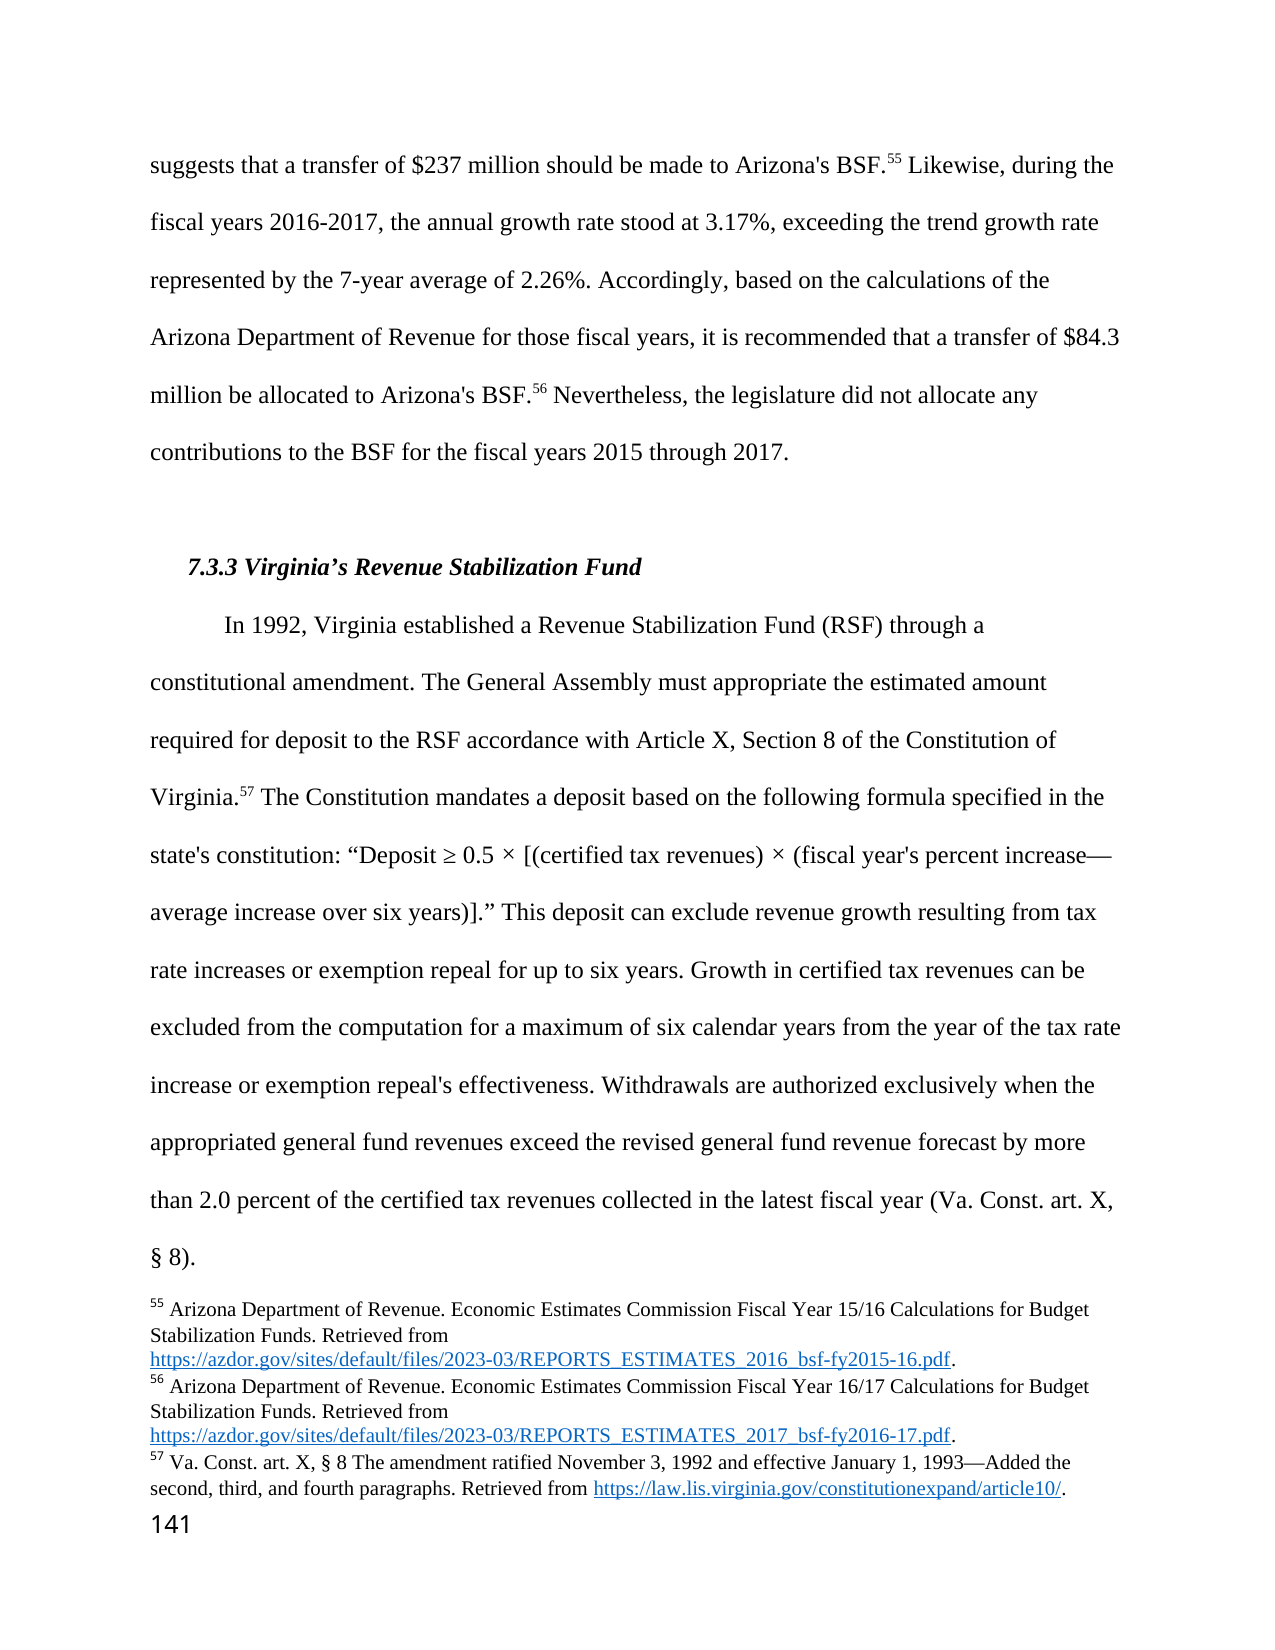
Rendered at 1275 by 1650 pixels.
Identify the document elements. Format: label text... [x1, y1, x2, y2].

text In 1992, Virginia established a Revenue Stabilization Fund (RSF) through a constitutional amendment. The General Assembly must appropriate the estimated amount required for deposit to the RSF accordance with Article X, Section 8 of the Constitution of Virginia. The Constitution mandates a deposit based on the following formula specified in the state's constitution: “Deposit ≥ 0.5 [(certified tax revenues) (fiscal year's percent increase—average increase over six years)].” This deposit can exclude revenue growth resulting from tax rate increases or exemption repeal for up to six years. Growth in certified tax revenues can be excluded from the computation for a maximum of six calendar years from the year of the tax rate increase or exemption repeal's effectiveness. Withdrawals are authorized exclusively when the appropriated general fund revenues exceed the revised general fund revenue forecast by more than 2.0 percent of the certified tax revenues collected in the latest fiscal year (Va. Const. art. X, § 8). [150, 610, 1125, 1271]
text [150, 150, 1125, 466]
text 7.3.3 Virginia’s Revenue Stabilization Fund [150, 552, 1125, 581]
